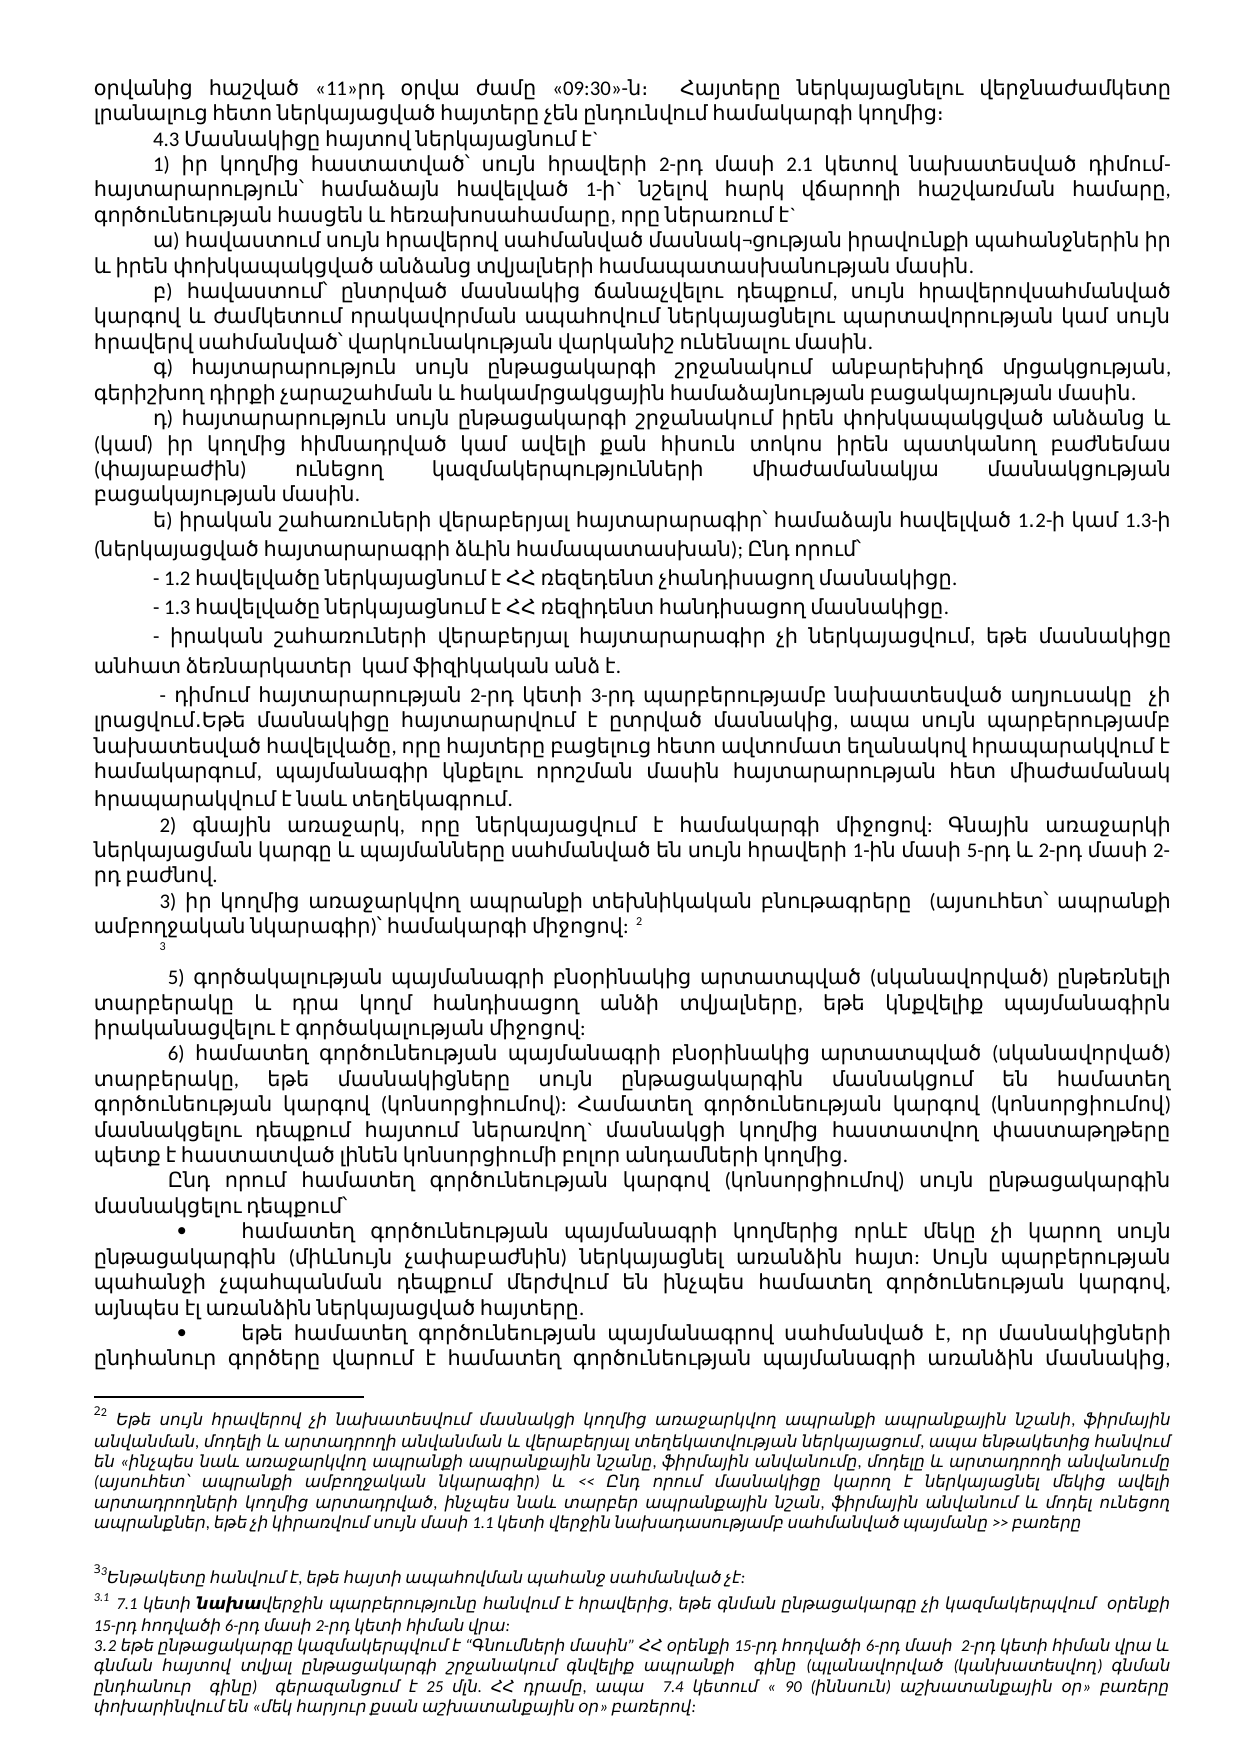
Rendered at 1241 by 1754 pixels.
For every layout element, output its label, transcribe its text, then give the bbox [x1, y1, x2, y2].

text բ) հավաստում՝ ընտրված մասնակից ճանաչվելու դեպքում, սույն հրավերովսահմանված կարգով և ժամկետում որակավորման ապահովում ներկայացնելու պարտավորության կամ սույն հրավերվ սահմանված՝ վարկունակության վարկանիշ ունենալու մասին. [94, 278, 1171, 354]
text ա) հավաստում սույն հրավերով սահմանված մասնակ¬ցության իրավունքի պահանջներին իր և իրեն փոխկապակցված անձանց տվյալների համապատասխանության մասին. [94, 227, 1171, 278]
text - դիմում հայտարարության 2-րդ կետի 3-րդ պարբերությամբ նախատեսված աղյուսակը չի լրացվում․Եթե մասնակիցը հայտարարվում է ըտրված մասնակից, ապա սույն պարբերությամբ նախատեսված հավելվածը, որը հայտերը բացելուց հետո ավտոմատ եղանակով հրապարակվում է համակարգում, պայմանագիր կնքելու որոշման մասին հայտարարության հետ միաժամանակ հրապարակվում է նաև տեղեկագրում. [94, 682, 1171, 812]
text 3 [94, 939, 1171, 964]
text 4.3 Մասնակիցը հայտով ներկայացնում է` [94, 126, 1171, 151]
text 5) գործակալության պայմանագրի բնօրինակից արտատպված (սկանավորված) ընթեռնելի տարբերակը և դրա կողմ հանդիսացող անձի տվյալները, եթե կնքվելիք պայմանագիրն իրականացվելու է գործակալության միջոցով: [94, 964, 1171, 1041]
text 1) իր կողմից հաստատված՝ սույն հրավերի 2-րդ մասի 2.1 կետով նախատեսված դիմում-հայտարարություն՝ համաձայն հավելված 1-ի` նշելով հարկ վճարողի հաշվառման համարը, գործունեության հասցեն և հեռախոսահամարը, որը ներառում է` [94, 151, 1171, 227]
text - իրական շահառուների վերաբերյալ հայտարարագիր չի ներկայացվում, եթե մասնակիցը անհատ ձեռնարկատեր կամ ֆիզիկական անձ է. [94, 624, 1171, 678]
text Ընդ որում համատեղ գործունեության կարգով (կոնսորցիումով) սույն ընթացակարգին մասնակցելու դեպքում՝ [94, 1168, 1171, 1218]
text գ) հայտարարություն սույն ընթացակարգի շրջանակում անբարեխիղճ մրցակցության, գերիշխող դիրքի չարաշահման և հակամրցակցային համաձայնության բացակայության մասին. [94, 354, 1171, 405]
text 6) համատեղ գործունեության պայմանագրի բնօրինակից արտատպված (սկանավորված) տարբերակը, եթե մասնակիցները սույն ընթացակարգին մասնակցում են համատեղ գործունեության կարգով (կոնսորցիումով): Համատեղ գործունեության կարգով (կոնսորցիումով) մասնակցելու դեպքում հայտում ներառվող` մասնակցի կողմից հաստատվող փաստաթղթերը պետք է հաստատված լինեն կոնսորցիումի բոլոր անդամների կողմից. [94, 1041, 1171, 1168]
text 3) իր կողմից առաջարկվող ապրանքի տեխնիկական բնութագրերը (այսուհետ՝ ապրանքի ամբողջական նկարագիր)՝ համակարգի միջոցով: 2 [94, 888, 1171, 939]
text - 1.3 հավելվածը ներկայացնում է ՀՀ ռեզիդենտ հանդիսացող մասնակիցը. [94, 594, 1171, 620]
list համատեղ գործունեության պայմանագրի կողմերից որևէ մեկը չի կարող սույն ընթացակարգին (միևնույն չափաբաժնին) ներկայացնել առանձին հայտ: Սույն պարբերության պահանջի չպահպանման դեպքում մերժվում են ինչպես համատեղ գործունեության կարգով, այնպես էլ առանձին ներկայացված հայտերը. [94, 1218, 1171, 1320]
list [94, 1320, 1171, 1371]
text դ) հայտարարություն սույն ընթացակարգի շրջանակում իրեն փոխկապակցված անձանց և (կամ) իր կողմից հիմնադրված կամ ավելի քան հիսուն տոկոս իրեն պատկանող բաժնեմաս (փայաբաժին) ունեցող կազմակերպությունների միաժամանակյա մասնակցության բացակայության մասին. [94, 405, 1171, 507]
text 2) գնային առաջարկ, որը ներկայացվում է համակարգի միջոցով: Գնային առաջարկի ներկայացման կարգը և պայմանները սահմանված են սույն հրավերի 1-ին մասի 5-րդ և 2-րդ մասի 2-րդ բաժնով. [94, 812, 1171, 888]
text ե) իրական շահառուների վերաբերյալ հայտարարագիր՝ համաձայն հավելված 1․2-ի կամ 1.3-ի (ներկայացված հայտարարագրի ձևին համապատասխան); Ընդ որում՝ [94, 507, 1171, 562]
text - 1.2 հավելվածը ներկայացնում է ՀՀ ռեզեդենտ չհանդիսացող մասնակիցը. [94, 565, 1171, 591]
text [94, 75, 1171, 126]
